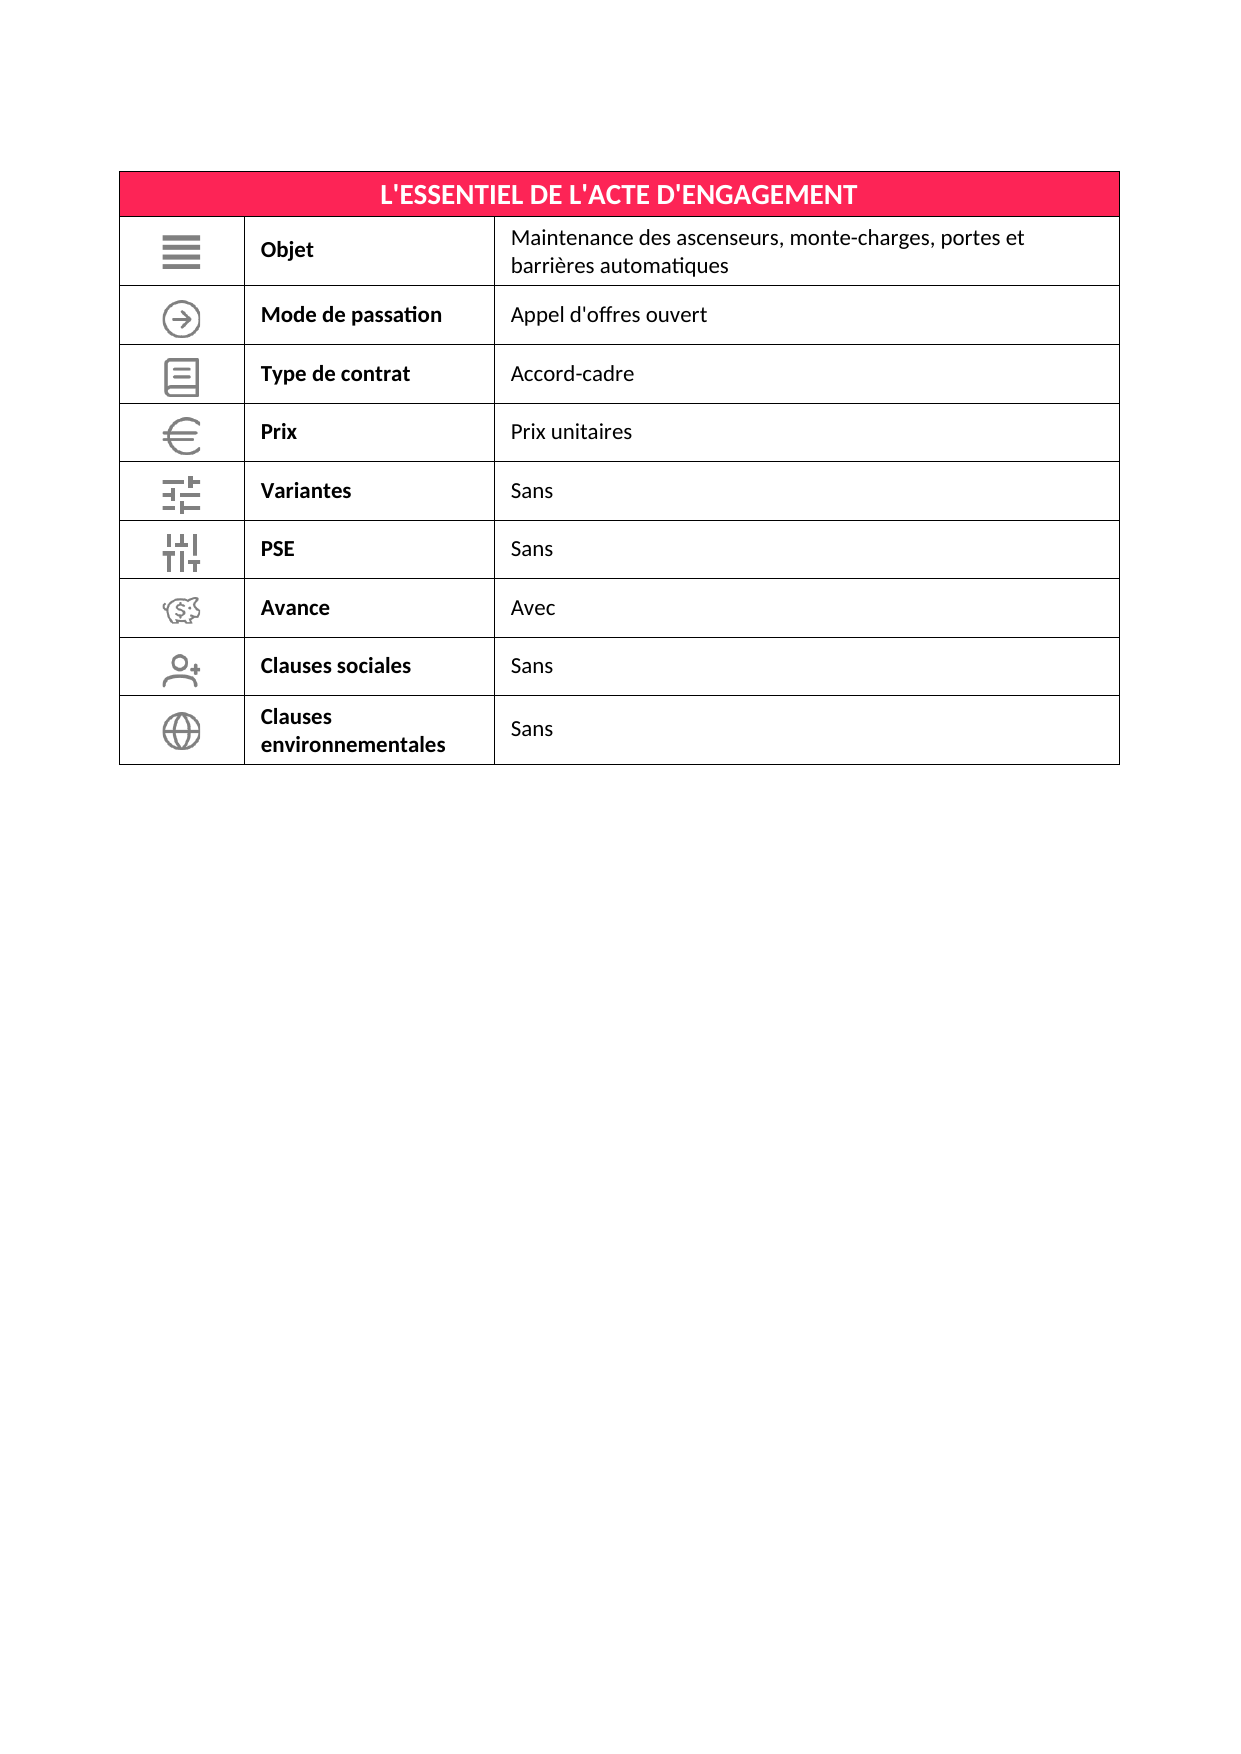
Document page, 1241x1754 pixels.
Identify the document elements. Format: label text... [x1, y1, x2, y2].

table_cell [120, 579, 244, 637]
table_header L'ESSENTIEL DE L'ACTE D'ENGAGEMENT [120, 172, 1119, 216]
table_cell Clauses sociales [245, 638, 494, 695]
picture [162, 651, 201, 690]
picture [162, 358, 201, 397]
table_cell Objet [245, 217, 494, 285]
picture [162, 597, 201, 624]
table_cell Clauses environnementales [245, 696, 494, 764]
table_cell Avec [495, 579, 1119, 637]
table_cell [120, 696, 244, 764]
picture [162, 712, 201, 750]
table_cell Sans [495, 696, 1119, 764]
table_cell Mode de passation [245, 286, 494, 344]
picture [162, 534, 201, 572]
table_cell Accord-cadre [495, 345, 1119, 402]
table_cell Sans [495, 462, 1119, 519]
table_cell [120, 462, 244, 519]
table_cell Type de contrat [245, 345, 494, 402]
table_cell Prix [245, 404, 494, 461]
table_cell Sans [495, 521, 1119, 578]
table_cell Sans [495, 638, 1119, 695]
table_cell [120, 217, 244, 285]
picture [162, 300, 201, 338]
table_cell Avance [245, 579, 494, 637]
table_cell [120, 345, 244, 402]
picture [162, 233, 201, 271]
table_cell Maintenance des ascenseurs, monte-charges, portes et barrières automatiques [495, 217, 1119, 285]
table_cell PSE [245, 521, 494, 578]
picture [162, 417, 201, 455]
table_cell [120, 638, 244, 695]
picture [162, 476, 201, 514]
table_cell Prix unitaires [495, 404, 1119, 461]
table_cell [120, 286, 244, 344]
table_cell [120, 404, 244, 461]
table_cell [120, 521, 244, 578]
table_cell Variantes [245, 462, 494, 519]
table_cell Appel d'offres ouvert [495, 286, 1119, 344]
